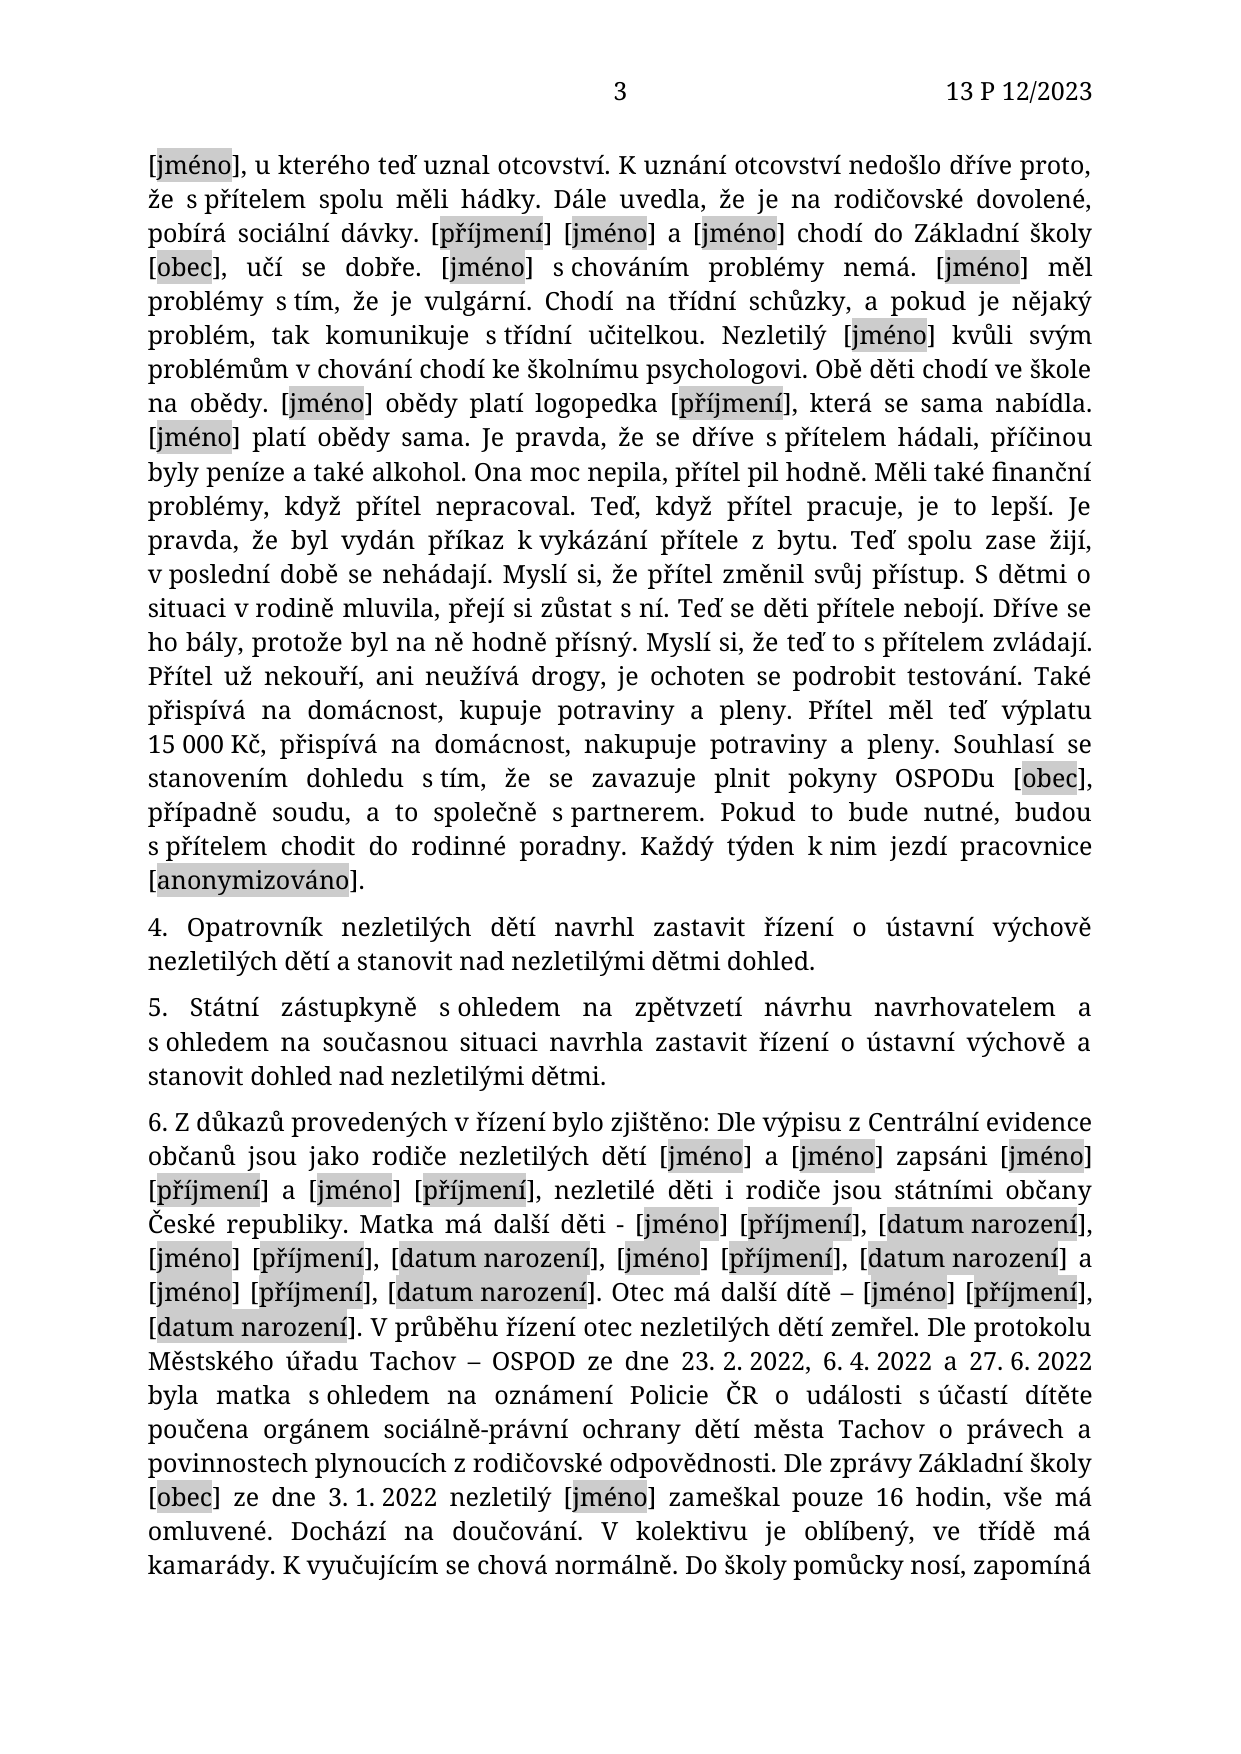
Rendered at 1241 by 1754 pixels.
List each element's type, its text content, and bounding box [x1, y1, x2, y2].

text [148, 1105, 1093, 1582]
text 5. Státní zástupkyně s ohledem na zpětvzetí návrhu navrhovatelem a s ohledem na současnou situaci navrhla zastavit řízení o ústavní výchově a stanovit dohled nad nezletilými dětmi. [148, 990, 1093, 1092]
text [148, 148, 1093, 897]
text 4. Opatrovník nezletilých dětí navrhl zastavit řízení o ústavní výchově nezletilých dětí a stanovit nad nezletilými dětmi dohled. [148, 909, 1093, 978]
